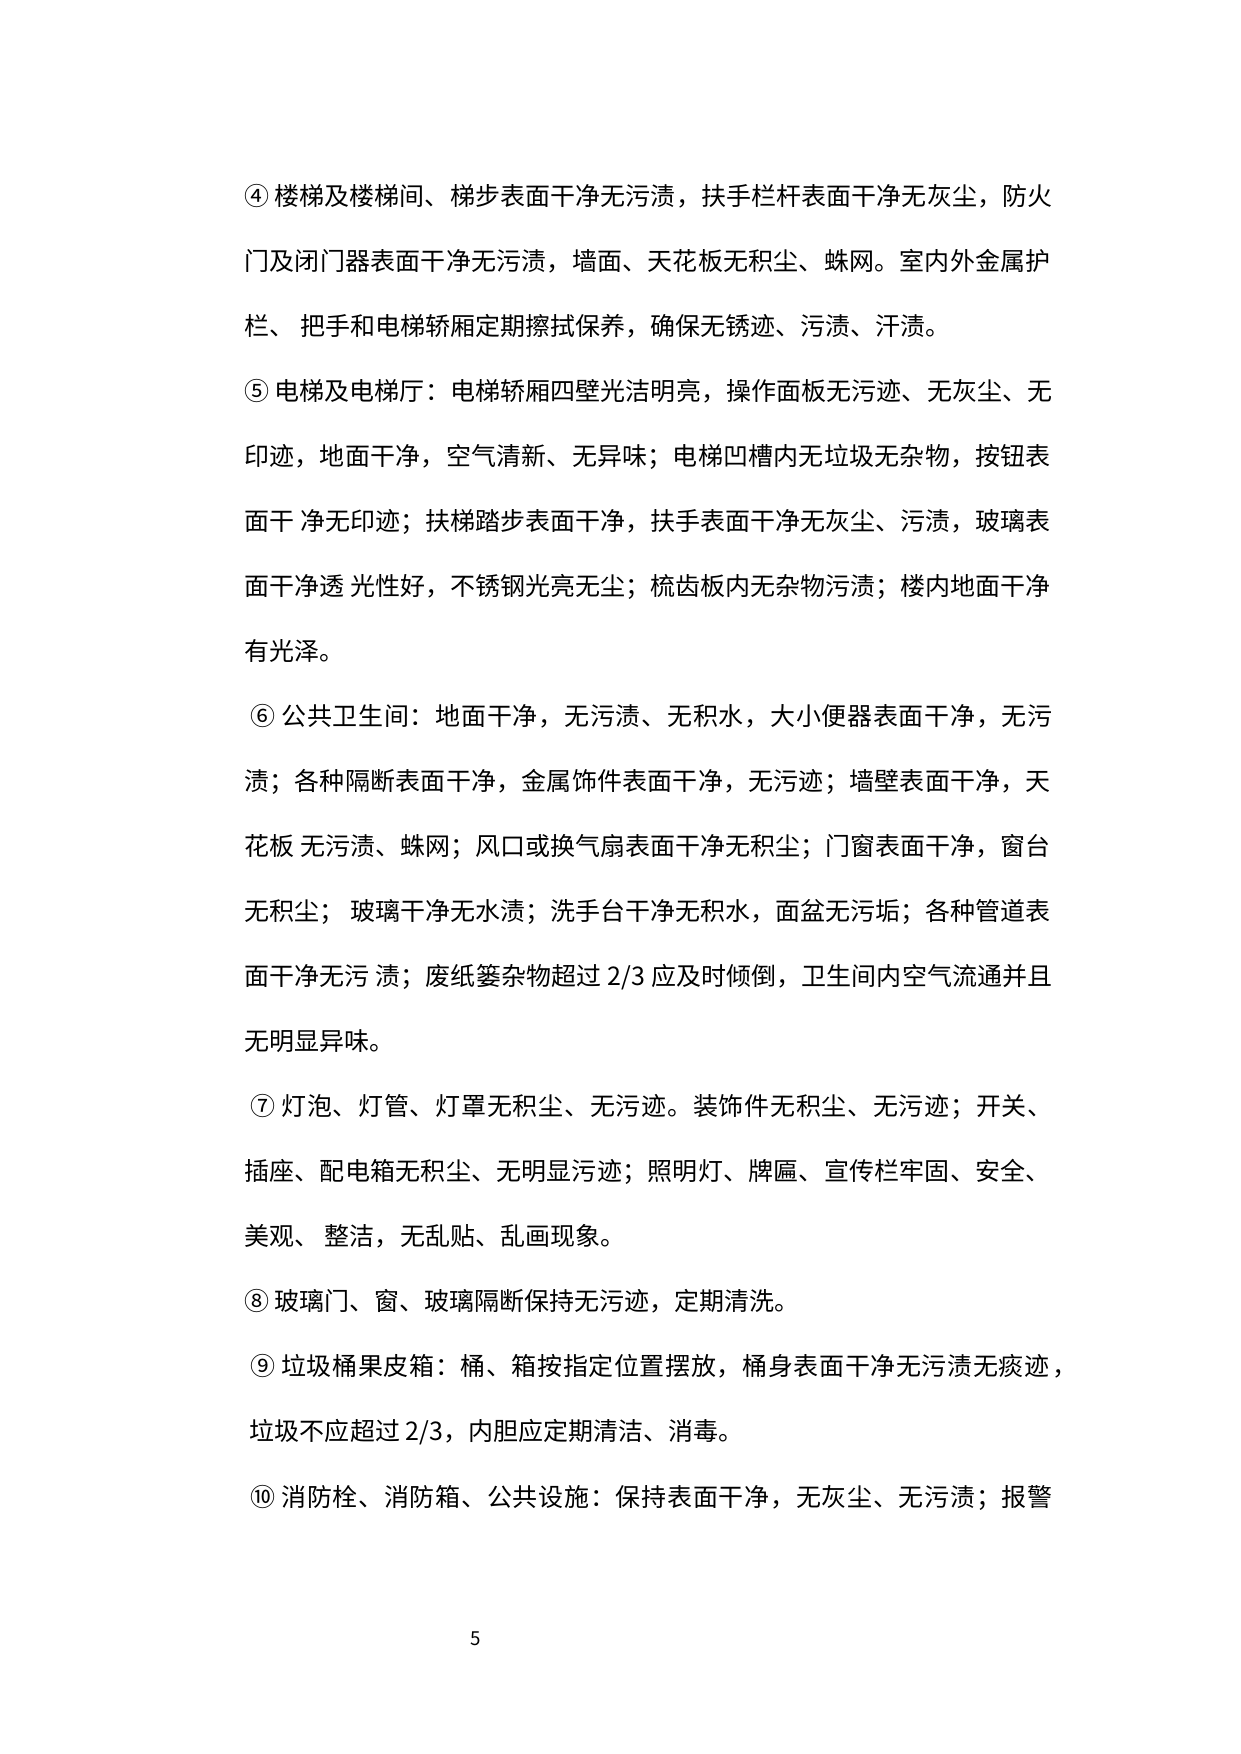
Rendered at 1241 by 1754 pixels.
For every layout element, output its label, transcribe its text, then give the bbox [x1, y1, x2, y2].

list ⑧玻璃门、窗、玻璃隔断保持无污迹，定期清洗。 [244, 1267, 1053, 1332]
list ⑤电梯及电梯厅：电梯轿厢四壁光洁明亮，操作面板无污迹、无灰尘、无 印迹，地面干净，空气清新、无异味；电梯凹槽内无垃圾无杂物，按钮表面干 净无印迹；扶梯踏步表面干净，扶手表面干净无灰尘、污渍，玻璃表面干净透 光性好，不锈钢光亮无尘；梳齿板内无杂物污渍；楼内地面干净有光泽。 [244, 357, 1053, 682]
list ⑦灯泡、灯管、灯罩无积尘、无污迹。装饰件无积尘、无污迹；开关、插座、配电箱无积尘、无明显污迹；照明灯、牌匾、宣传栏牢固、安全、美观、 整洁，无乱贴、乱画现象。 [244, 1072, 1053, 1267]
list ⑥公共卫生间：地面干净，无污渍、无积水，大小便器表面干净，无污渍；各种隔断表面干净，金属饰件表面干净，无污迹；墙壁表面干净，天花板 无污渍、蛛网；风口或换气扇表面干净无积尘；门窗表面干净，窗台无积尘； 玻璃干净无水渍；洗手台干净无积水，面盆无污垢；各种管道表面干净无污 渍；废纸篓杂物超过 2/3 应及时倾倒，卫生间内空气流通并且无明显异味。 [244, 682, 1053, 1072]
list ④楼梯及楼梯间、梯步表面干净无污渍，扶手栏杆表面干净无灰尘，防火 门及闭门器表面干净无污渍，墙面、天花板无积尘、蛛网。室内外金属护栏、 把手和电梯轿厢定期擦拭保养，确保无锈迹、污渍、汗渍。 [244, 162, 1053, 357]
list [244, 1463, 1053, 1528]
list ⑨垃圾桶果皮箱：桶、箱按指定位置摆放，桶身表面干净无污渍无痰迹， 垃圾不应超过 2/3，内胆应定期清洁、消毒。 [244, 1332, 1053, 1462]
